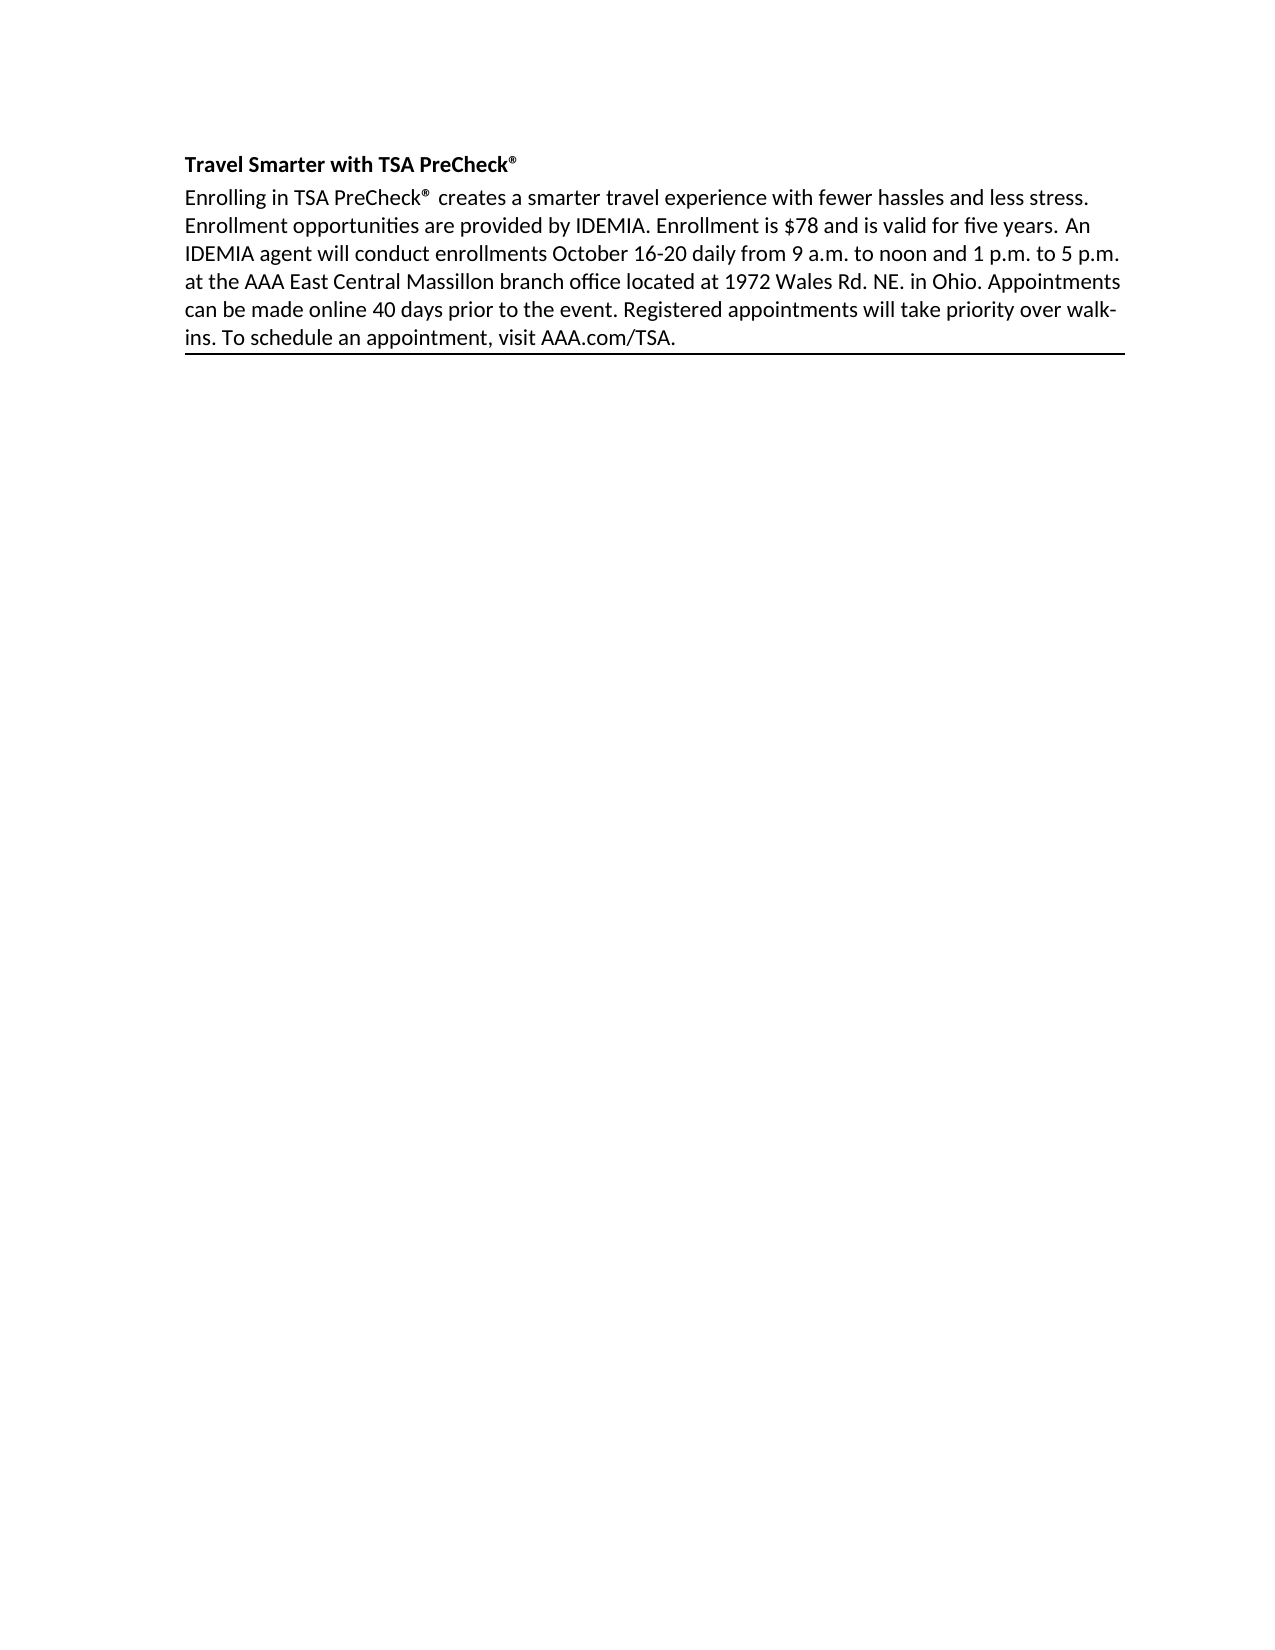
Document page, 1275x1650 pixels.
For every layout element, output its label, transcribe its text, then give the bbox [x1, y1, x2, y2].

text Travel Smarter with TSA PreCheck® [184, 150, 1125, 178]
text Enrolling in TSA PreCheck® creates a smarter travel experience with fewer hassles and less stress. Enrollment opportunities are provided by IDEMIA. Enrollment is $78 and is valid for five years. An IDEMIA agent will conduct enrollments October 16-20 daily from 9 a.m. to noon and 1 p.m. to 5 p.m. at the AAA East Central Massillon branch office located at 1972 Wales Rd. NE. in Ohio. Appointments can be made online 40 days prior to the event. Registered appointments will take priority over walk-ins. To schedule an appointment, visit AAA.com/TSA. [184, 183, 1125, 354]
